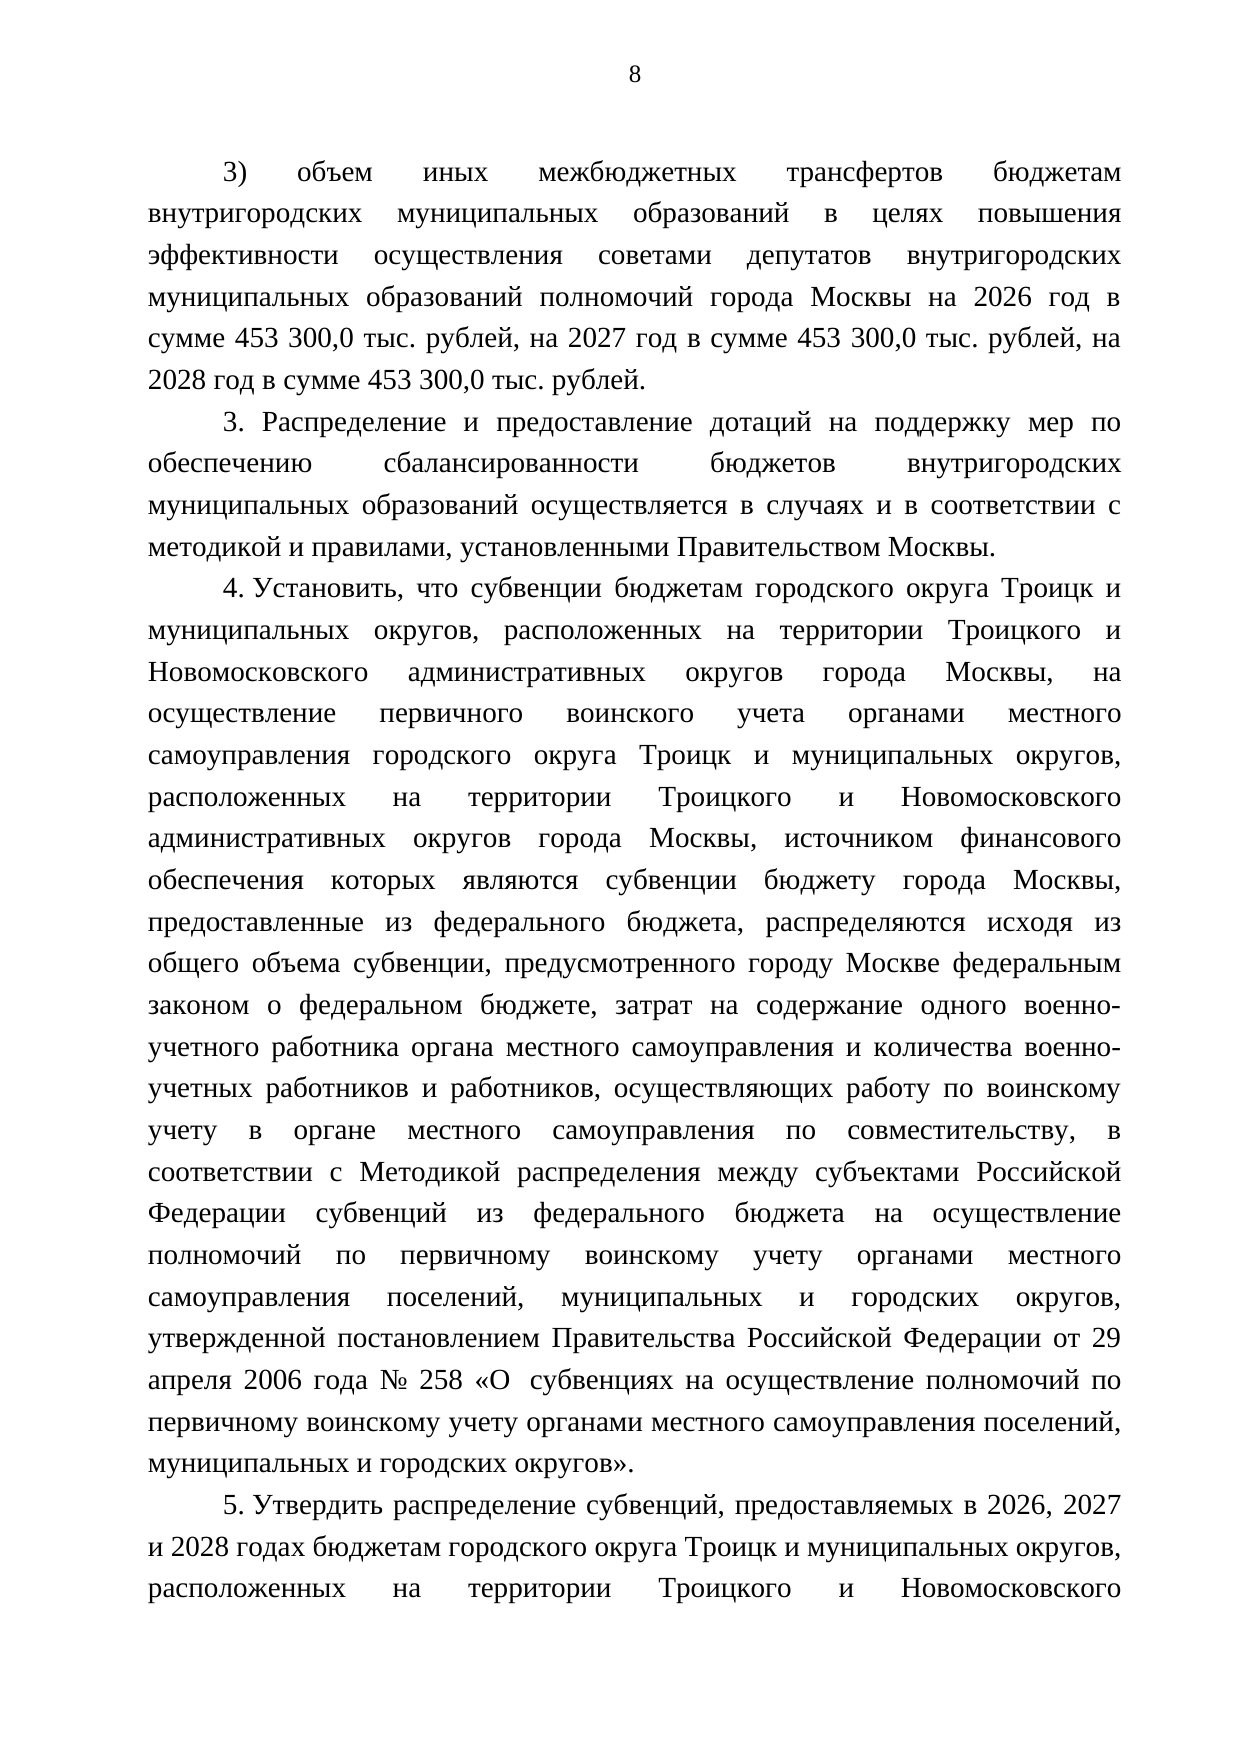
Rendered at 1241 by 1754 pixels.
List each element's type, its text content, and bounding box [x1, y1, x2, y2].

text 3. Распределение и предоставление дотаций на поддержку мер по обеспечению сбалансированности бюджетов внутригородских муниципальных образований осуществляется в случаях и в соответствии с методикой и правилами, установленными Правительством Москвы. [148, 398, 1122, 564]
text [148, 1481, 1122, 1606]
text 4. Установить, что субвенции бюджетам городского округа Троицк и муниципальных округов, расположенных на территории Троицкого и Новомосковского административных округов города Москвы, на осуществление первичного воинского учета органами местного самоуправления городского округа Троицк и муниципальных округов, расположенных на территории Троицкого и Новомосковского административных округов города Москвы, источником финансового обеспечения которых являются субвенции бюджету города Москвы, предоставленные из федерального бюджета, распределяются исходя из общего объема субвенции, предусмотренного городу Москве федеральным законом о федеральном бюджете, затрат на содержание одного военно-учетного работника органа местного самоуправления и количества военно-учетных работников и работников, осуществляющих работу по воинскому учету в органе местного самоуправления по совместительству, в соответствии с Методикой распределения между субъектами Российской Федерации субвенций из федерального бюджета на осуществление полномочий по первичному воинскому учету органами местного самоуправления поселений, муниципальных и городских округов, утвержденной постановлением Правительства Российской Федерации от 29 апреля 2006 года № 258 «О субвенциях на осуществление полномочий по первичному воинскому учету органами местного самоуправления поселений, муниципальных и городских округов». [148, 564, 1122, 1481]
text 3) объем иных межбюджетных трансфертов бюджетам внутригородских муниципальных образований в целях повышения эффективности осуществления советами депутатов внутригородских муниципальных образований полномочий города Москвы на 2026 год в сумме 453 300,0 тыс. рублей, на 2027 год в сумме 453 300,0 тыс. рублей, на 2028 год в сумме 453 300,0 тыс. рублей. [148, 148, 1122, 398]
